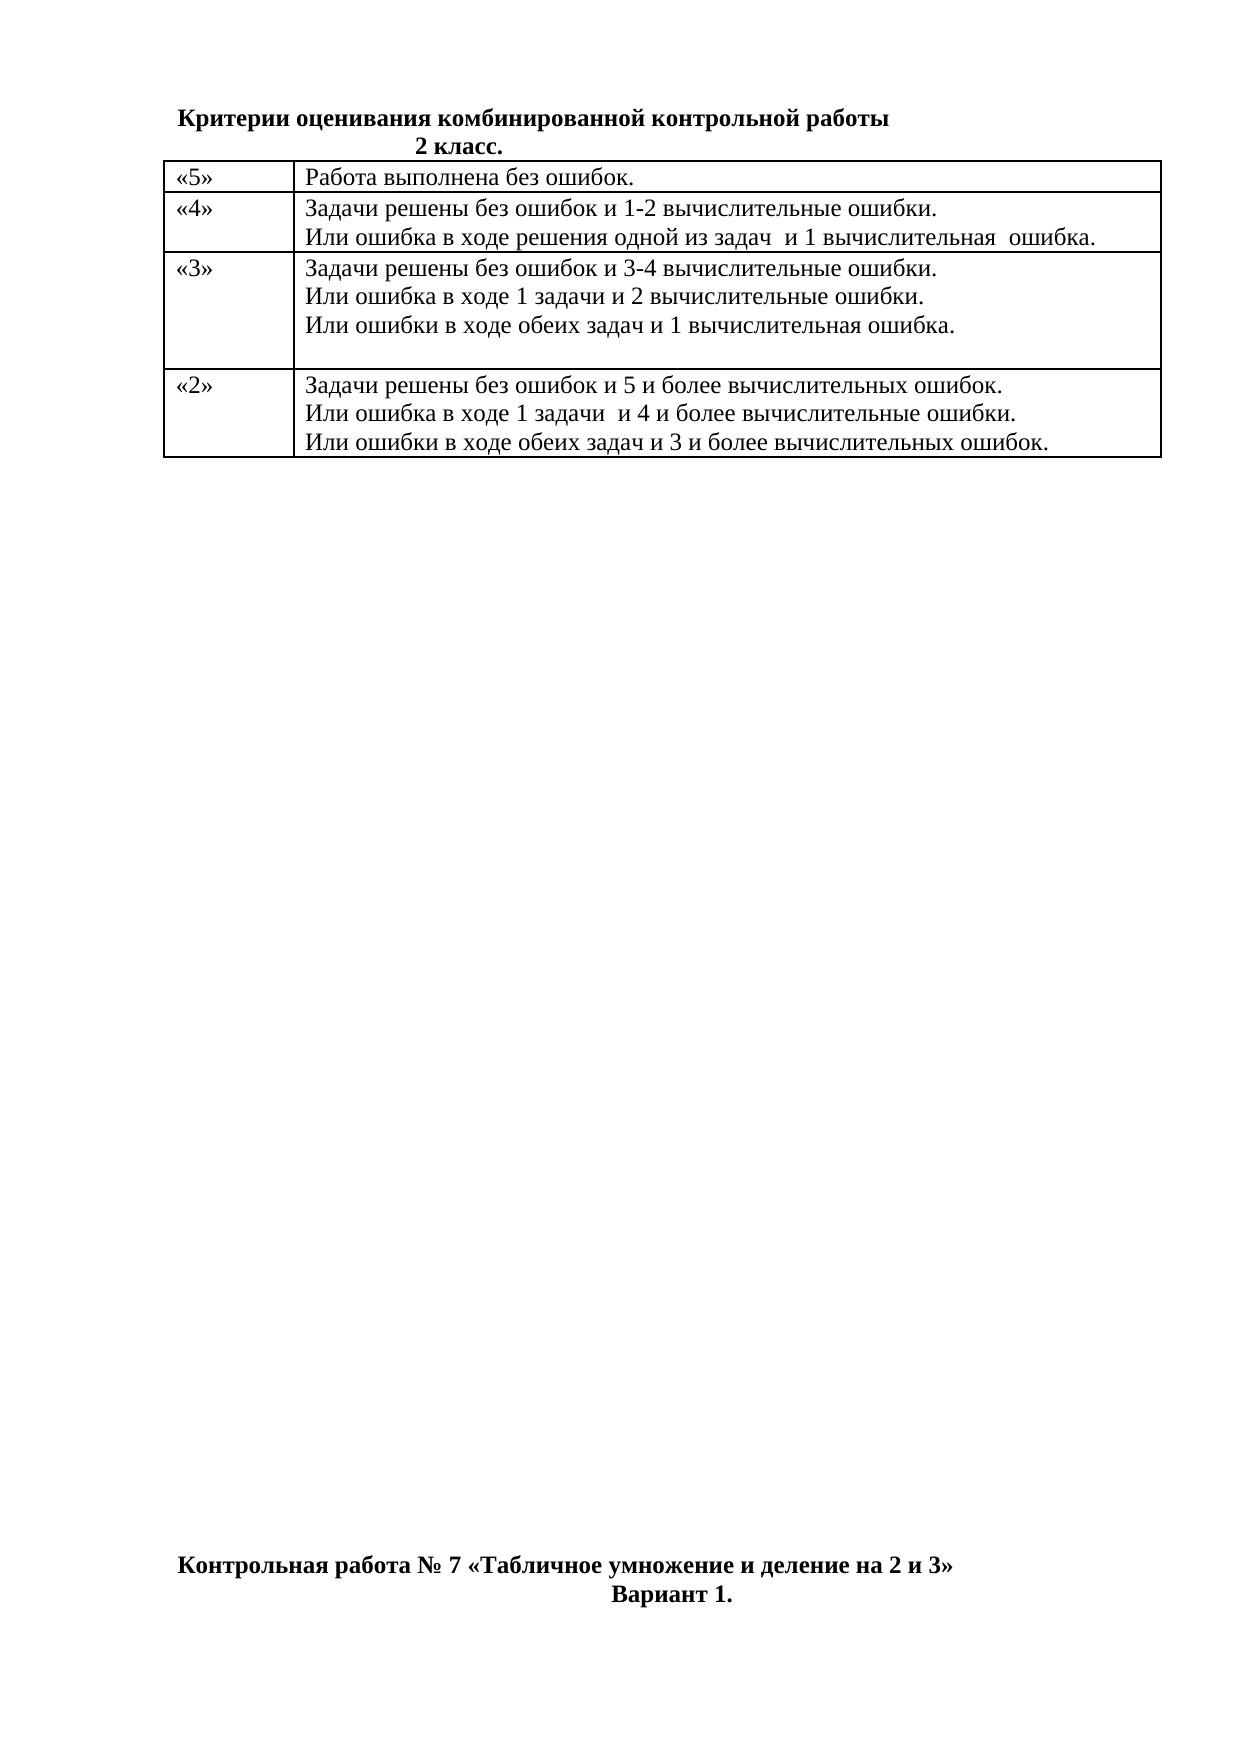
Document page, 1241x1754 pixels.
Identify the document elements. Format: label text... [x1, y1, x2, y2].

text 2 класс. [177, 131, 1167, 160]
table_header Работа выполнена без ошибок. [295, 162, 1160, 191]
table_cell Задачи решены без ошибок и 5 и более вычислительных ошибок. Или ошибка в ходе 1 задачи и 4 и более вычислительные ошибки. Или ошибки в ходе обеих задач и 3 и более вычислительных ошибок. [295, 370, 1160, 456]
table_cell «3» [165, 253, 293, 368]
text Критерии оценивания комбинированной контрольной работы [177, 103, 1167, 131]
table_cell «4» [165, 193, 293, 251]
table_header «5» [165, 162, 293, 191]
table_cell «2» [165, 370, 293, 456]
text Контрольная работа № 7 «Табличное умножение и деление на 2 и 3» [177, 1551, 1167, 1579]
text Вариант 1. [177, 1579, 1167, 1608]
table_cell Задачи решены без ошибок и 3-4 вычислительные ошибки. Или ошибка в ходе 1 задачи и 2 вычислительные ошибки. Или ошибки в ходе обеих задач и 1 вычислительная ошибка. [295, 253, 1160, 368]
table_cell Задачи решены без ошибок и 1-2 вычислительные ошибки. Или ошибка в ходе решения одной из задач и 1 вычислительная ошибка. [295, 193, 1160, 251]
